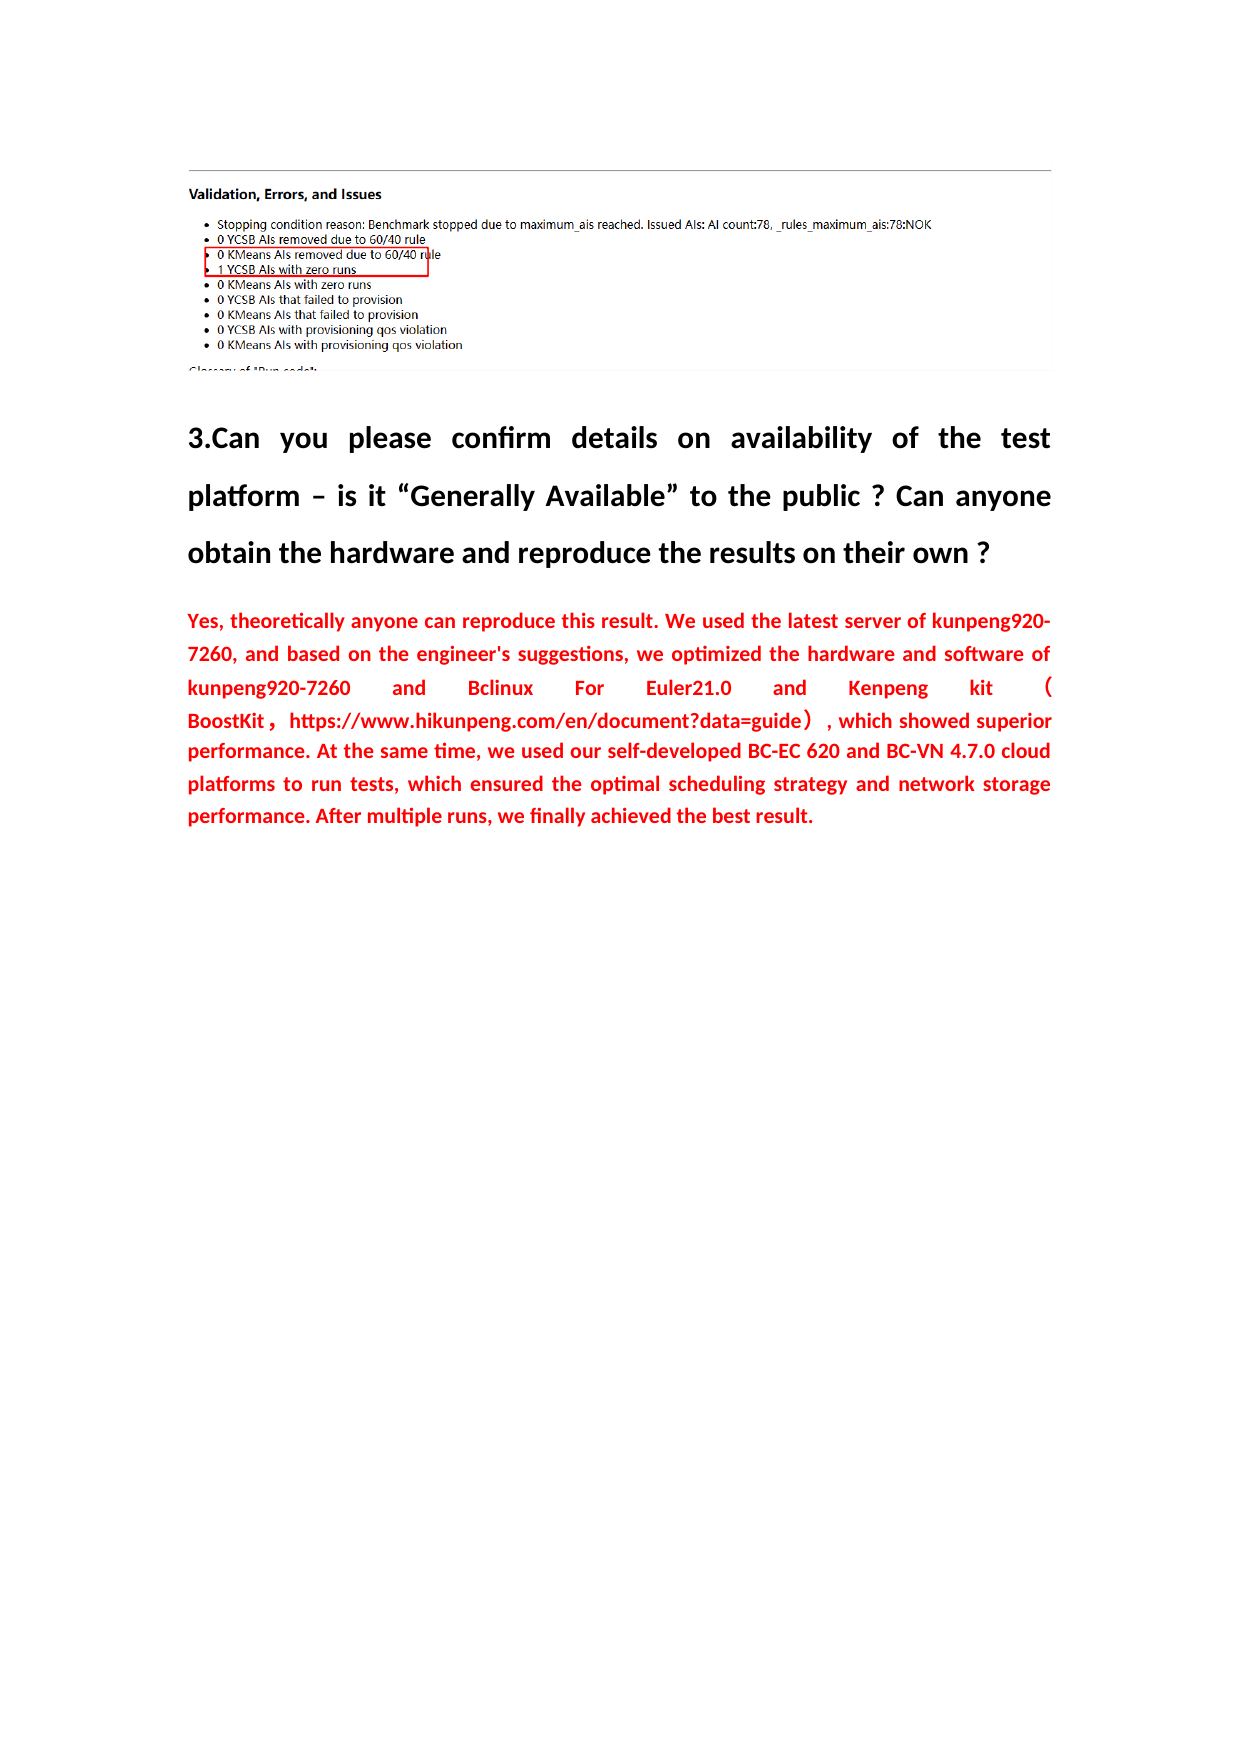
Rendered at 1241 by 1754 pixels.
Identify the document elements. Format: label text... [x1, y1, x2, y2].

picture [187, 162, 1052, 371]
text Yes, theoretically anyone can reproduce this result. We used the latest server of kunpeng920-7260, and based on the engineer's suggestions, we optimized the hardware and software of kunpeng920-7260 and Bclinux For Euler21.0 and Kenpeng kit（ BoostKit，https://www.hikunpeng.com/en/document?data=guide）, which showed superior performance. At the same time, we used our self-developed BC-EC 620 and BC-VN 4.7.0 cloud platforms to run tests, which ensured the optimal scheduling strategy and network storage performance. After multiple runs, we finally achieved the best result. [187, 605, 1053, 832]
subtitle 3.Can you please confirm details on availability of the test platform – is it “Generally Available” to the public ? Can anyone obtain the hardware and reproduce the results on their own ? [187, 419, 1053, 571]
